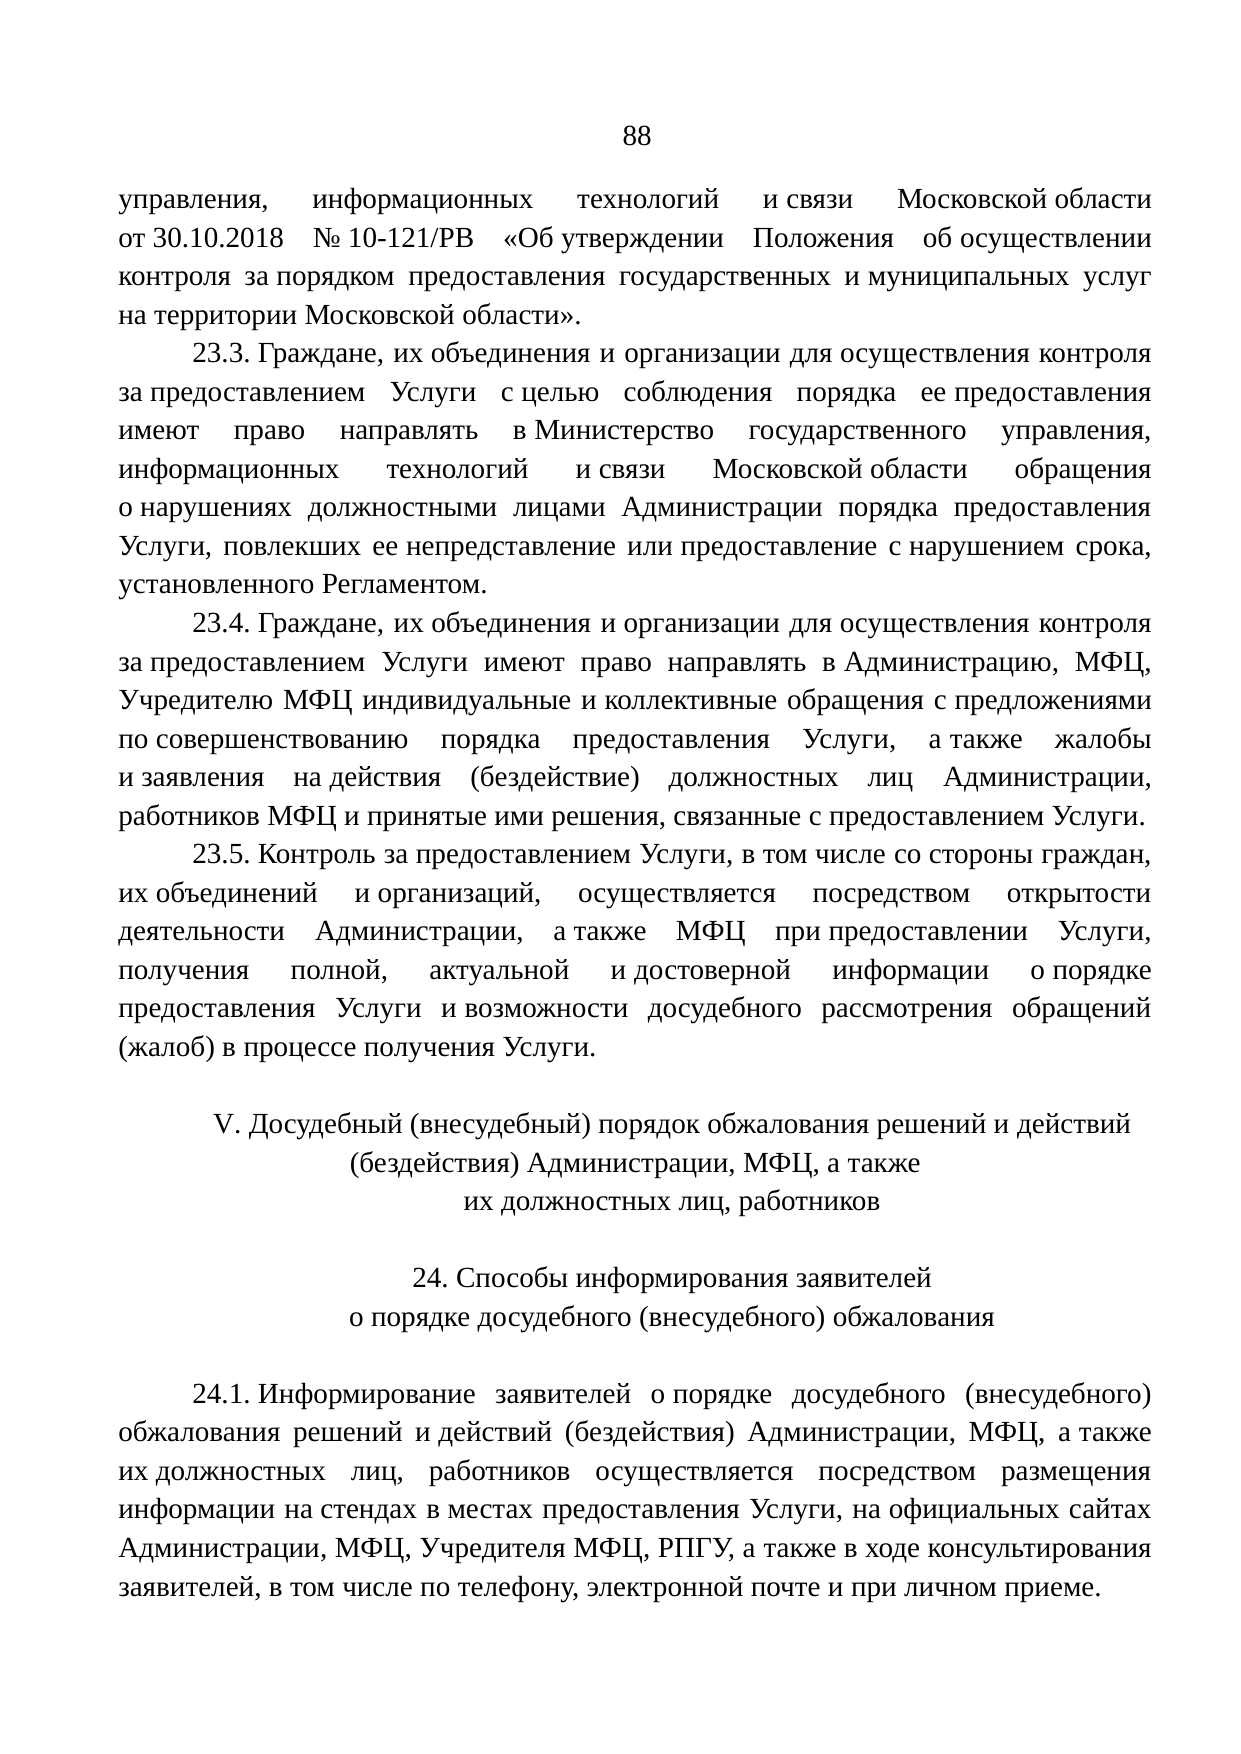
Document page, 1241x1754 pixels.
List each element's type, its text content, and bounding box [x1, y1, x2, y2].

subtitle V. Досудебный (внесудебный) порядок обжалования решений и действий (бездействия) Администрации, МФЦ, а также [118, 1106, 1152, 1178]
text 23.5. Контроль за предоставлением Услуги, в том числе со стороны граждан, их объединений и организаций, осуществляется посредством открытости деятельности Администрации, а также МФЦ при предоставлении Услуги, получения полной, актуальной и достоверной информации о порядке предоставления Услуги и возможности досудебного рассмотрения обращений (жалоб) в процессе получения Услуги. [118, 836, 1152, 1063]
text 23.4. Граждане, их объединения и организации для осуществления контроля за предоставлением Услуги имеют право направлять в Администрацию, МФЦ, Учредителю МФЦ индивидуальные и коллективные обращения с предложениями по совершенствованию порядка предоставления Услуги, а также жалобы и заявления на действия (бездействие) должностных лиц Администрации, работников МФЦ и принятые ими решения, связанные с предоставлением Услуги. [118, 605, 1152, 831]
text 23.3. Граждане, их объединения и организации для осуществления контроля за предоставлением Услуги с целью соблюдения порядка ее предоставления имеют право направлять в Министерство государственного управления, информационных технологий и связи Московской области обращения о нарушениях должностными лицами Администрации порядка предоставления Услуги, повлекших ее непредставление или предоставление с нарушением срока, установленного Регламентом. [118, 335, 1152, 600]
text 24.1. Информирование заявителей о порядке досудебного (внесудебного) обжалования решений и действий (бездействия) Администрации, МФЦ, а также их должностных лиц, работников осуществляется посредством размещения информации на стендах в местах предоставления Услуги, на официальных сайтах Администрации, МФЦ, Учредителя МФЦ, РПГУ, а также в ходе консультирования заявителей, в том числе по телефону, электронной почте и при личном приеме. [118, 1376, 1152, 1602]
subtitle 24. Способы информирования заявителей [118, 1260, 1152, 1294]
subtitle о порядке досудебного (внесудебного) обжалования [118, 1299, 1152, 1332]
subtitle их должностных лиц, работников [118, 1183, 1152, 1217]
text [118, 181, 1152, 330]
